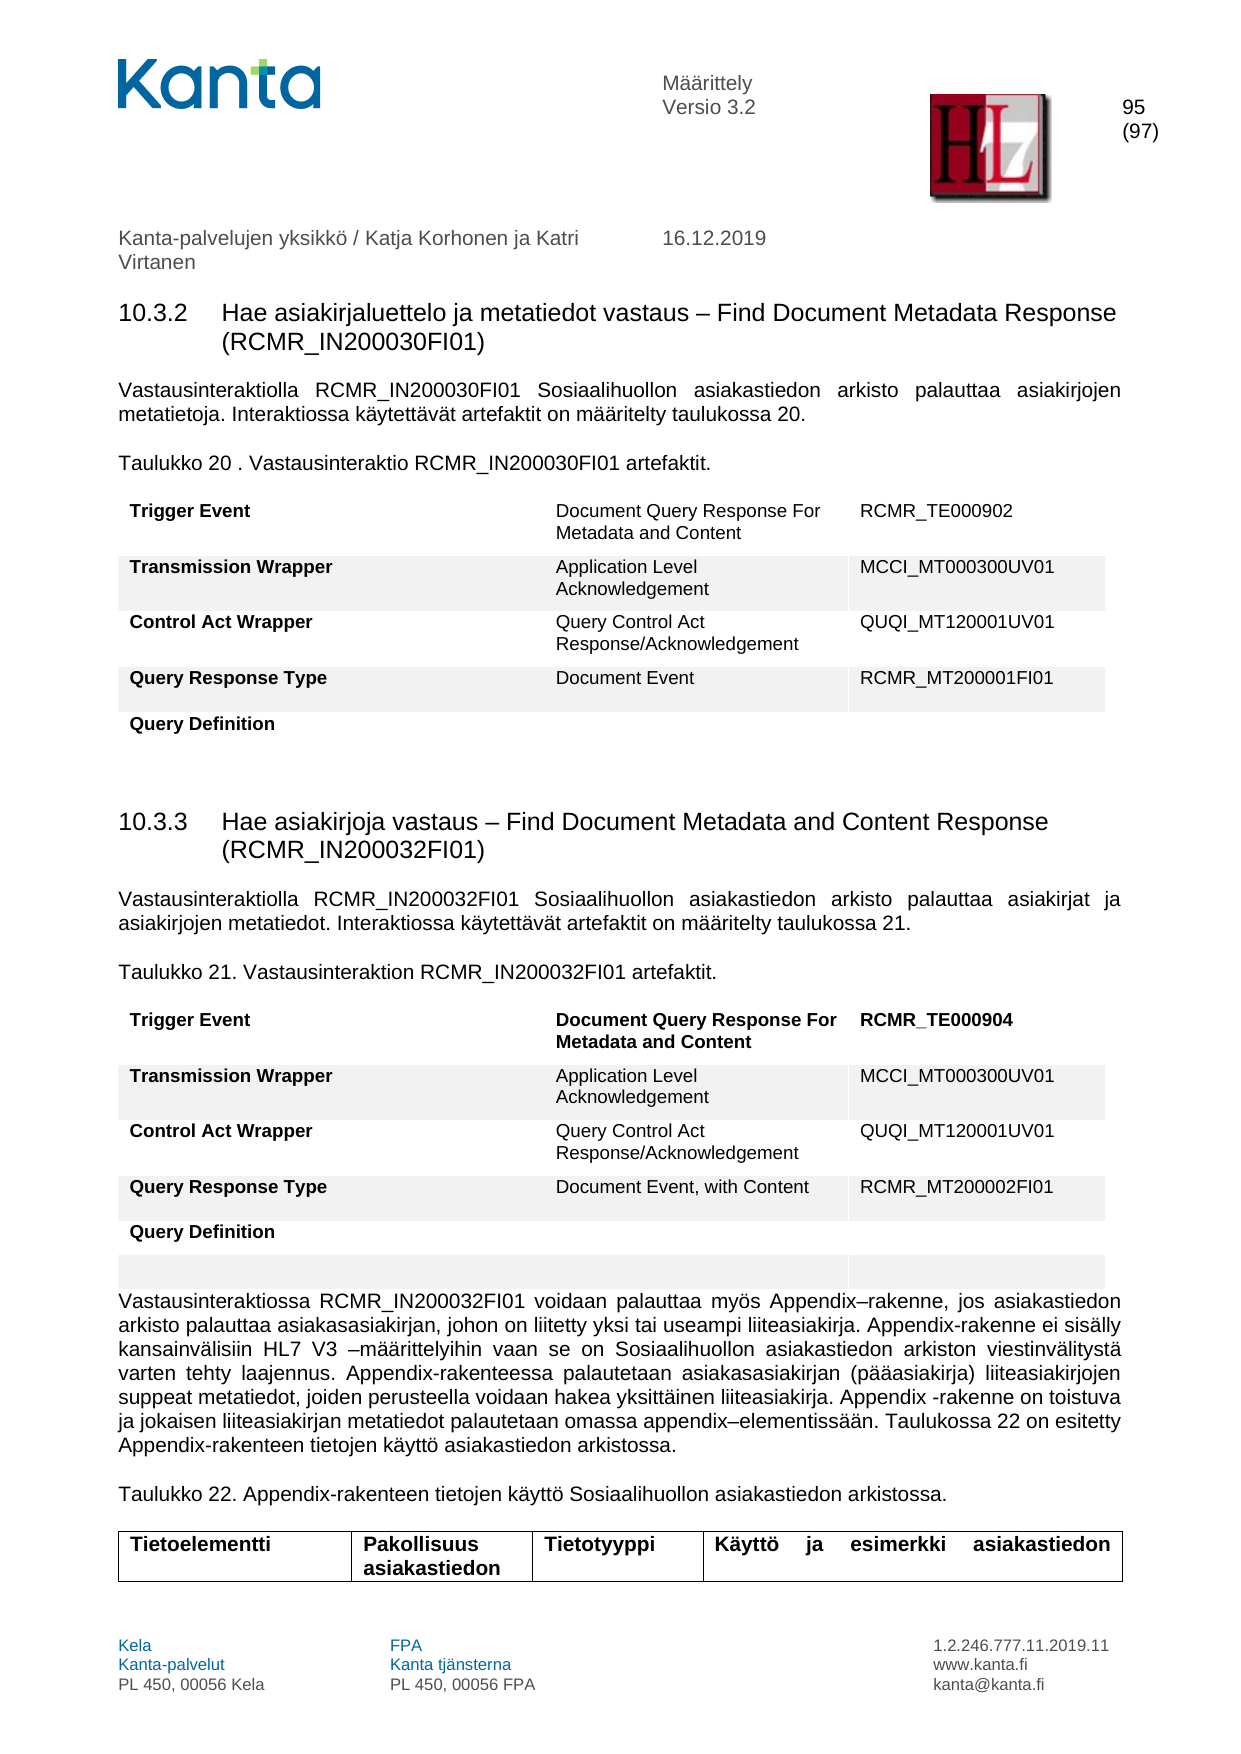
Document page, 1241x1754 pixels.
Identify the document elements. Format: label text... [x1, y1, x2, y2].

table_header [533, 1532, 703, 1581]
text Vastausinteraktiolla RCMR_IN200030FI01 Sosiaalihuollon asiakastiedon arkisto palauttaa asiakirjojen metatietoja. Interaktiossa käytettävät artefaktit on määritelty taulukossa 20. [118, 378, 1122, 426]
subtitle Hae asiakirjaluettelo ja metatiedot vastaus – Find Document Metadata Response (RCMR_IN200030FI01) [118, 298, 1122, 355]
text Taulukko 21. Vastausinteraktion RCMR_IN200032FI01 artefaktit. [118, 960, 1122, 984]
text Taulukko 22. Appendix-rakenteen tietojen käyttö Sosiaalihuollon asiakastiedon arkistossa. [118, 1482, 1122, 1506]
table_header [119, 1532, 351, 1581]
picture [118, 59, 321, 109]
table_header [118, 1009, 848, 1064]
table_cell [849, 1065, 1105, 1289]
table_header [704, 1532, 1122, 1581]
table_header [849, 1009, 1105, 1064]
text Taulukko 20 . Vastausinteraktio RCMR_IN200030FI01 artefaktit. [118, 451, 1122, 475]
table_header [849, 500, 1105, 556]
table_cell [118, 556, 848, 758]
picture [930, 94, 1053, 203]
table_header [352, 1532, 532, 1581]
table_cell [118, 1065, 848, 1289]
text Vastausinteraktiossa RCMR_IN200032FI01 voidaan palauttaa myös Appendix–rakenne, jos asiakastiedon arkisto palauttaa asiakasasiakirjan, johon on liitetty yksi tai useampi liiteasiakirja. Appendix-rakenne ei sisälly kansainvälisiin HL7 V3 –määrittelyihin vaan se on Sosiaalihuollon asiakastiedon arkiston viestinvälitystä varten tehty laajennus. Appendix-rakenteessa palautetaan asiakasasiakirjan (pääasiakirja) liiteasiakirjojen suppeat metatiedot, joiden perusteella voidaan hakea yksittäinen liiteasiakirja. Appendix -rakenne on toistuva ja jokaisen liiteasiakirjan metatiedot palautetaan omassa appendix–elementissään. Taulukossa 22 on esitetty Appendix-rakenteen tietojen käyttö asiakastiedon arkistossa. [118, 1289, 1122, 1457]
subtitle Hae asiakirjoja vastaus – Find Document Metadata and Content Response (RCMR_IN200032FI01) [118, 807, 1122, 864]
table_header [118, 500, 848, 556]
text Vastausinteraktiolla RCMR_IN200032FI01 Sosiaalihuollon asiakastiedon arkisto palauttaa asiakirjat ja asiakirjojen metatiedot. Interaktiossa käytettävät artefaktit on määritelty taulukossa 21. [118, 887, 1122, 935]
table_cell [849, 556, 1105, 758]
